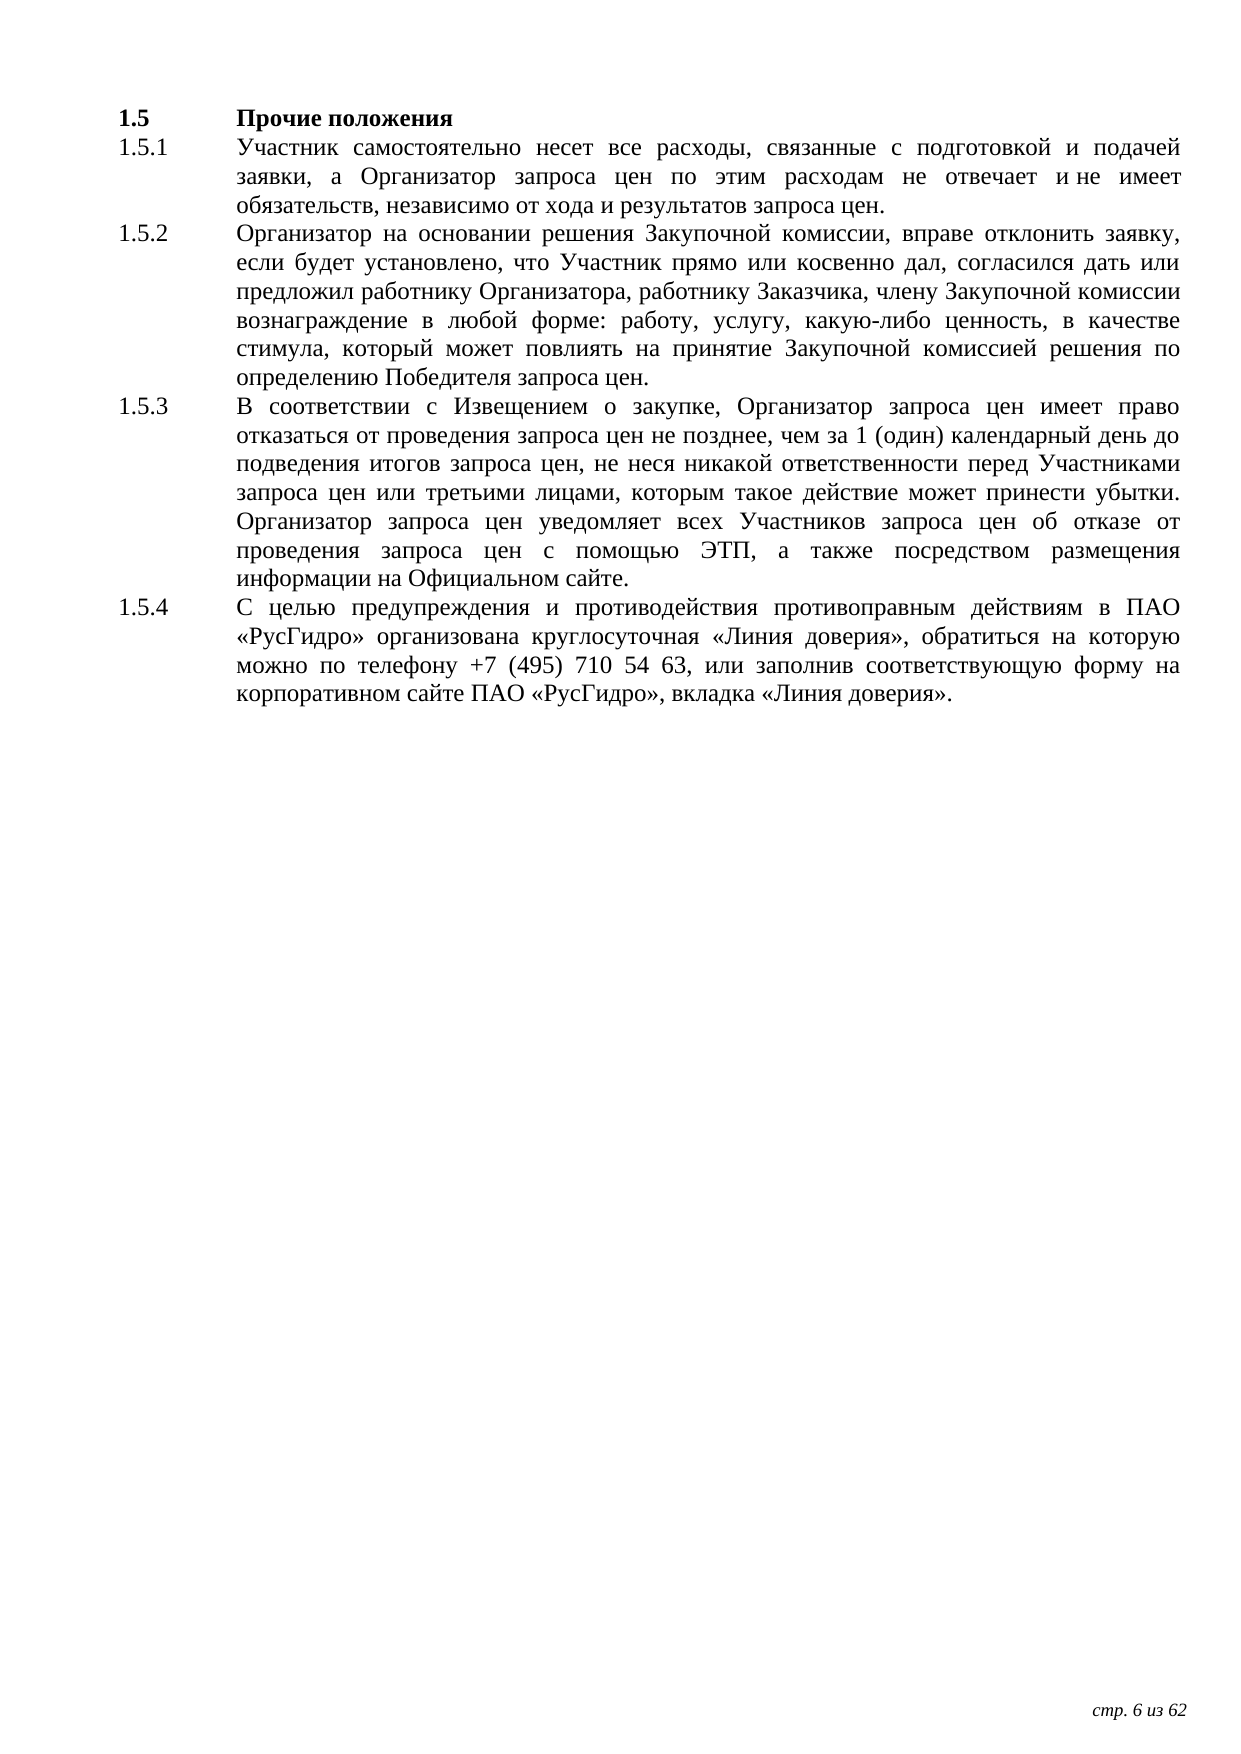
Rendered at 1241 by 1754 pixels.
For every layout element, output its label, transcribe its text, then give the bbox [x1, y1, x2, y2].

text В соответствии с Извещением о закупке, Организатор запроса цен имеет право отказаться от проведения запроса цен не позднее, чем за 1 (один) календарный день до подведения итогов запроса цен, не неся никакой ответственности перед Участниками запроса цен или третьими лицами, которым такое действие может принести убытки. Организатор запроса цен уведомляет всех Участников запроса цен об отказе от проведения запроса цен с помощью ЭТП, а также посредством размещения информации на Официальном сайте. [118, 391, 1181, 592]
text Организатор на основании решения Закупочной комиссии, вправе отклонить заявку, если будет установлено, что Участник прямо или косвенно дал, согласился дать или предложил работнику Организатора, работнику Заказчика, члену Закупочной комиссии вознаграждение в любой форме: работу, услугу, какую-либо ценность, в качестве стимула, который может повлиять на принятие Закупочной комиссией решения по определению Победителя запроса цен. [118, 218, 1181, 391]
subtitle Прочие положения [118, 103, 1181, 132]
text С целью предупреждения и противодействия противоправным действиям в ПАО «РусГидро» организована круглосуточная «Линия доверия», обратиться на которую можно по телефону +7 (495) 710 54 63, или заполнив соответствующую форму на корпоративном сайте ПАО «РусГидро», вкладка «Линия доверия». [118, 592, 1181, 707]
text Участник самостоятельно несет все расходы, связанные с подготовкой и подачей заявки, а Организатор запроса цен по этим расходам не отвечает и не имеет обязательств, независимо от хода и результатов запроса цен. [118, 132, 1181, 218]
